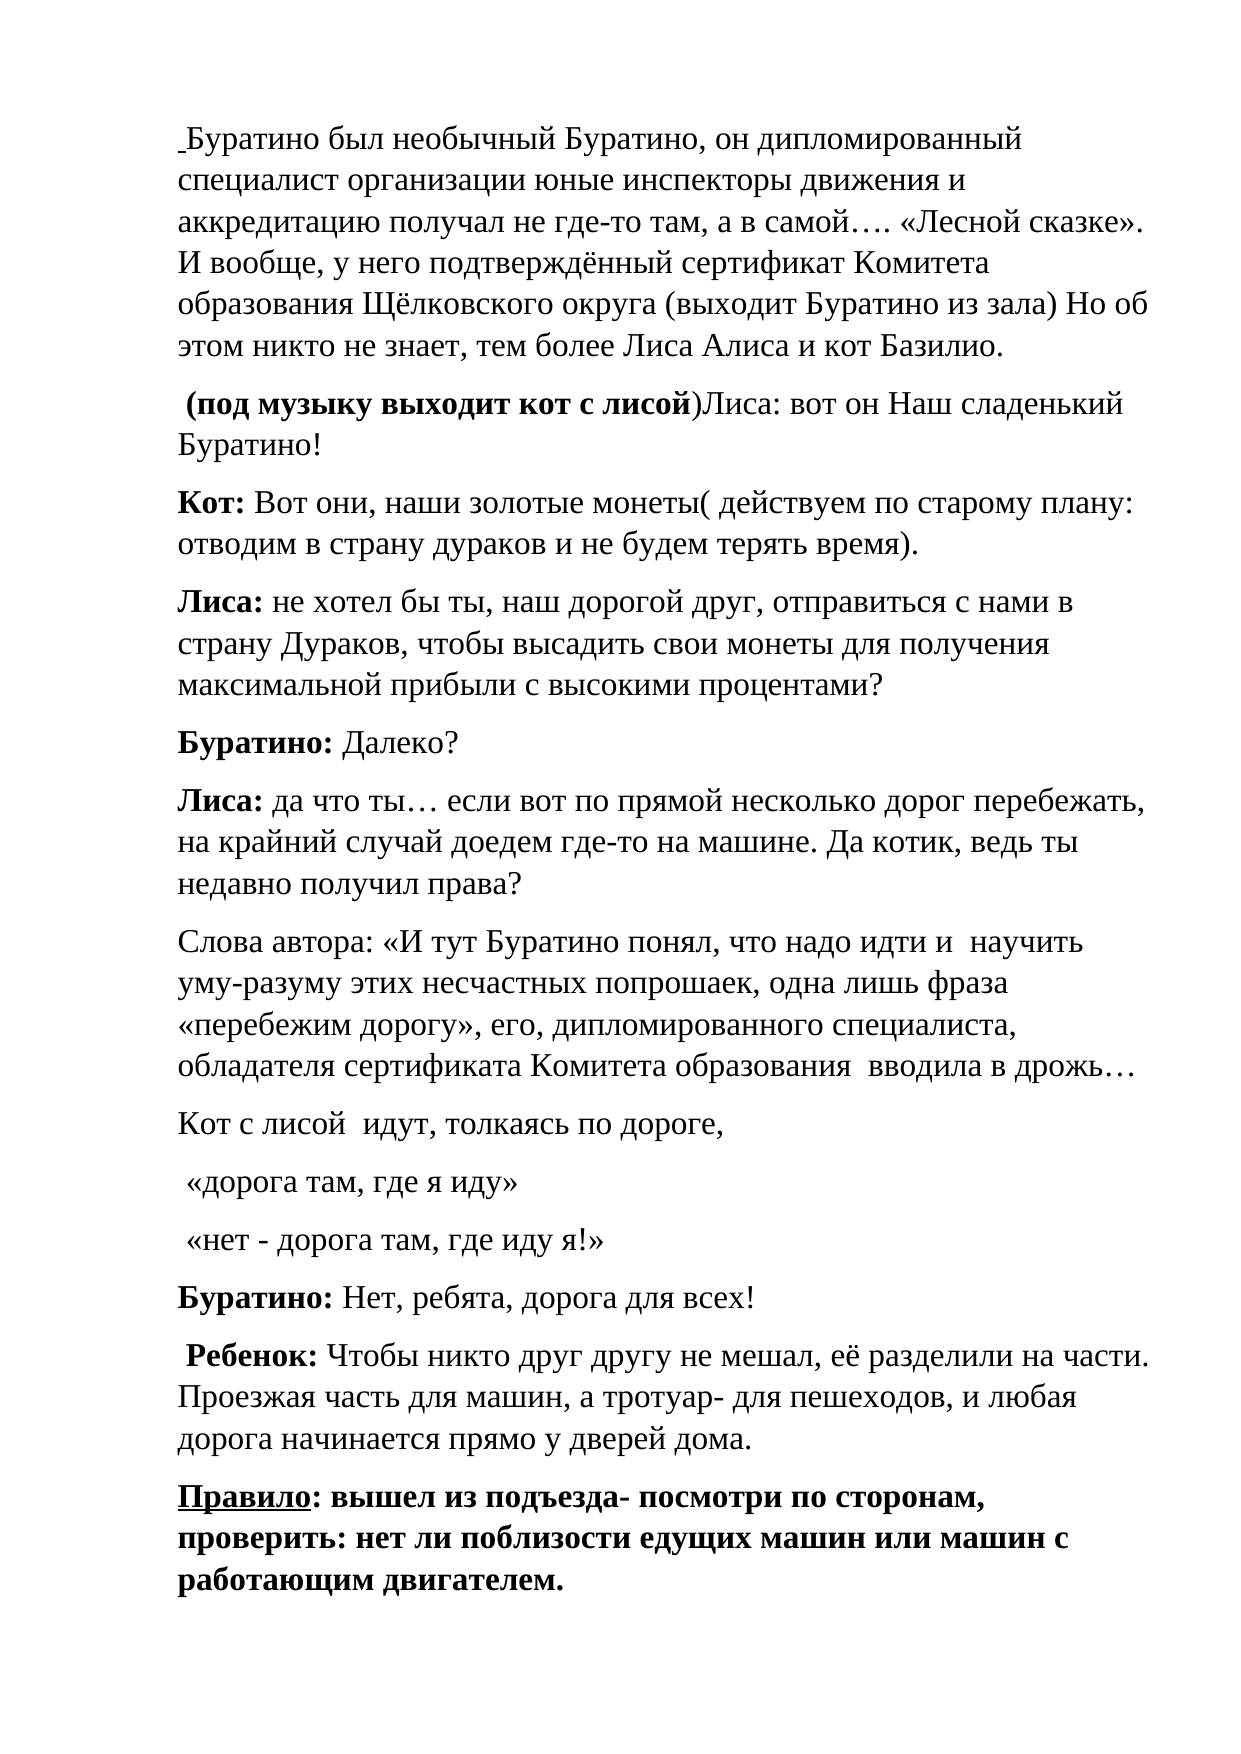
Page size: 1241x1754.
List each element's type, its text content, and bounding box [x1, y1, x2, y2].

text Лиса: да что ты… если вот по прямой несколько дорог перебежать, на крайний случай доедем где-то на машине. Да котик, ведь ты недавно получил права? [177, 780, 1152, 901]
text (под музыку выходит кот с лисой)Лиса: вот он Наш сладенький Буратино! [177, 383, 1152, 463]
text Правило: вышел из подъезда- посмотри по сторонам, проверить: нет ли поблизости едущих машин или машин с работающим двигателем. [177, 1476, 1152, 1597]
text Буратино: Нет, ребята, дорога для всех! [177, 1277, 1152, 1316]
text Слова автора: «И тут Буратино понял, что надо идти и научить уму-разуму этих несчастных попрошаек, одна лишь фраза «перебежим дорогу», его, дипломированного специалиста, обладателя сертификата Комитета образования вводила в дрожь… [177, 921, 1152, 1083]
text Ребенок: Чтобы никто друг другу не мешал, её разделили на части. Проезжая часть для машин, а тротуар- для пешеходов, и любая дорога начинается прямо у дверей дома. [177, 1335, 1152, 1456]
text «дорога там, где я иду» [177, 1161, 1152, 1199]
text Кот: Вот они, наши золотые монеты( действуем по старому плану: отводим в страну дураков и не будем терять время). [177, 482, 1152, 562]
text Кот с лисой идут, толкаясь по дороге, [177, 1103, 1152, 1142]
text Буратино был необычный Буратино, он дипломированный специалист организации юные инспекторы движения и аккредитацию получал не где-то там, а в самой…. «Лесной сказке». И вообще, у него подтверждённый сертификат Комитета образования Щёлковского округа (выходит Буратино из зала) Но об этом никто не знает, тем более Лиса Алиса и кот Базилио. [177, 118, 1152, 363]
text «нет - дорога там, где иду я!» [177, 1219, 1152, 1258]
text Буратино: Далеко? [177, 722, 1152, 761]
text Лиса: не хотел бы ты, наш дорогой друг, отправиться с нами в страну Дураков, чтобы высадить свои монеты для получения максимальной прибыли с высокими процентами? [177, 582, 1152, 703]
